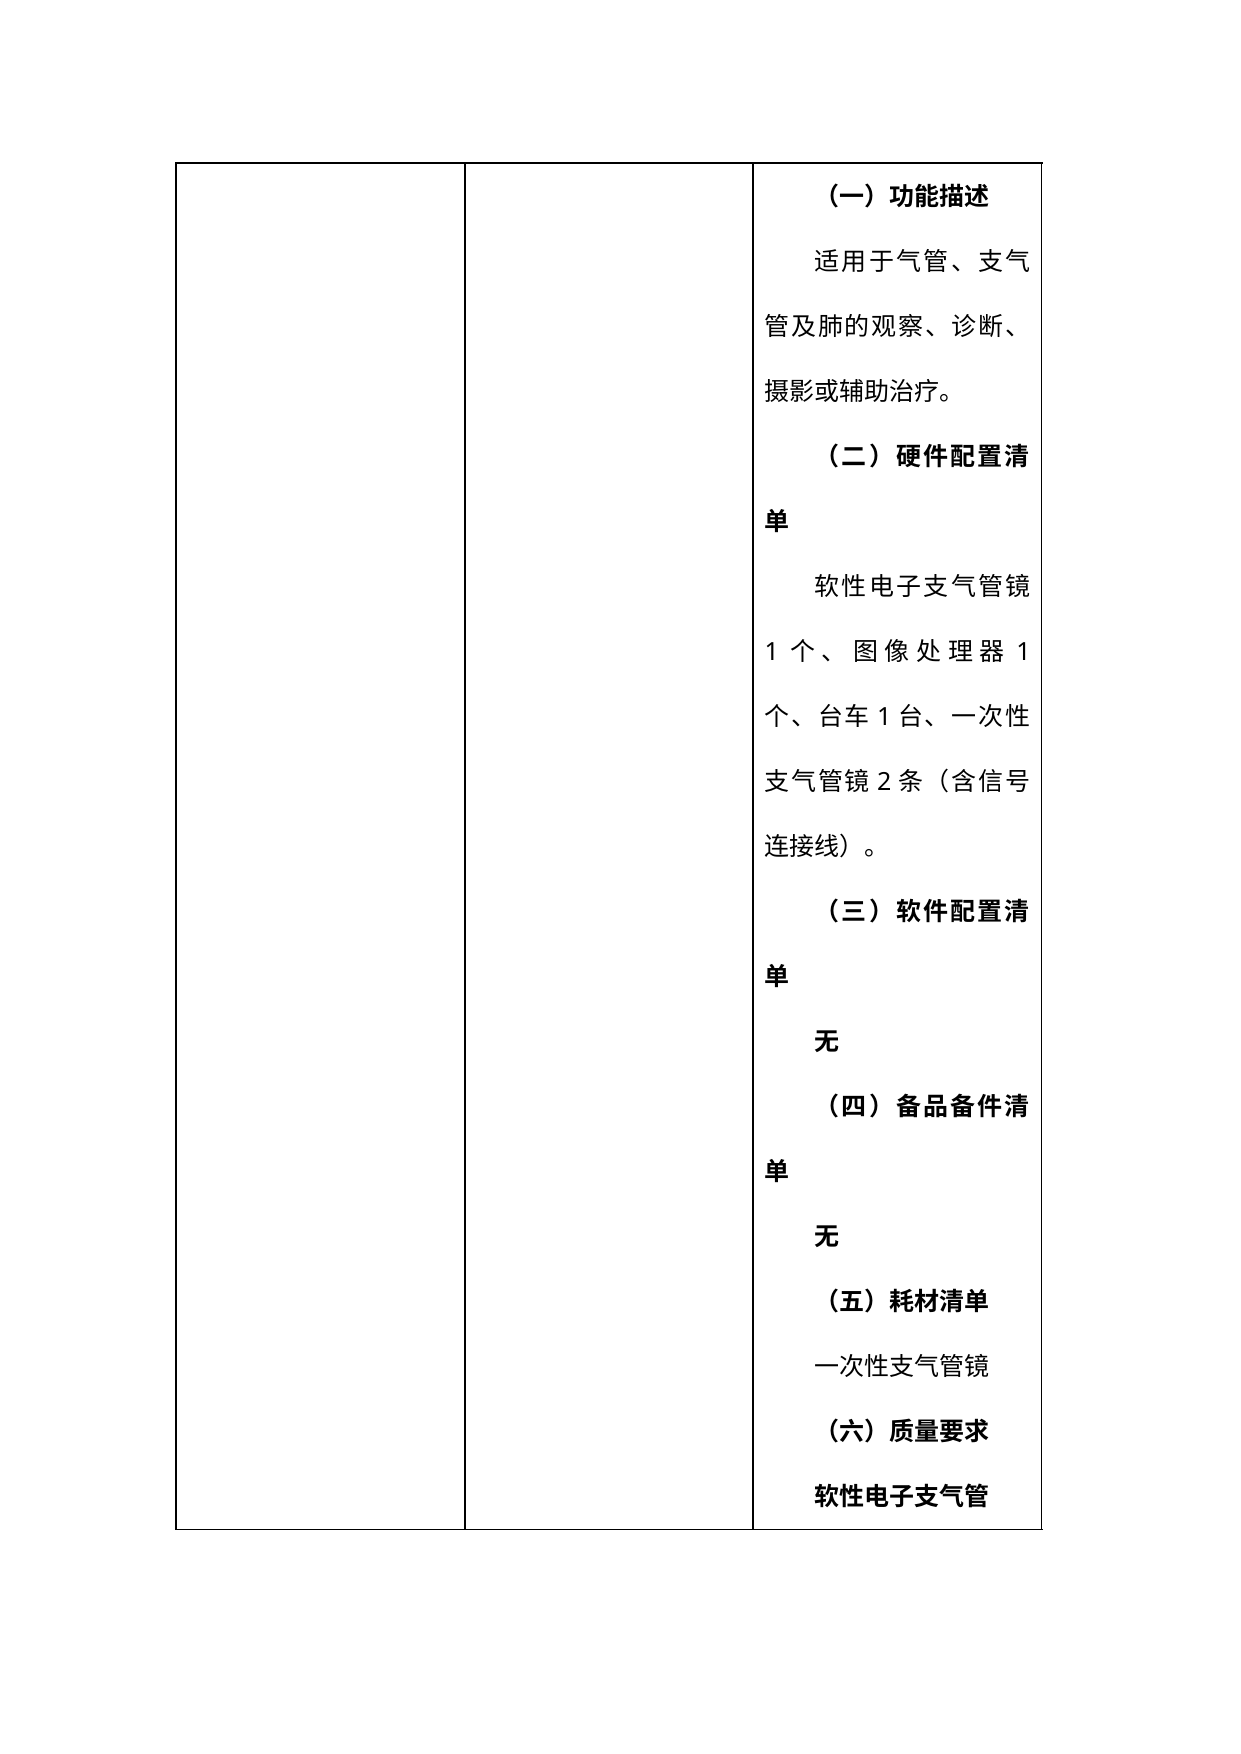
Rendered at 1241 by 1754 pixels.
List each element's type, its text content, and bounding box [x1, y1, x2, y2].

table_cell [754, 164, 1041, 1528]
table_cell 1 [177, 164, 464, 1528]
table_cell [466, 164, 752, 1528]
